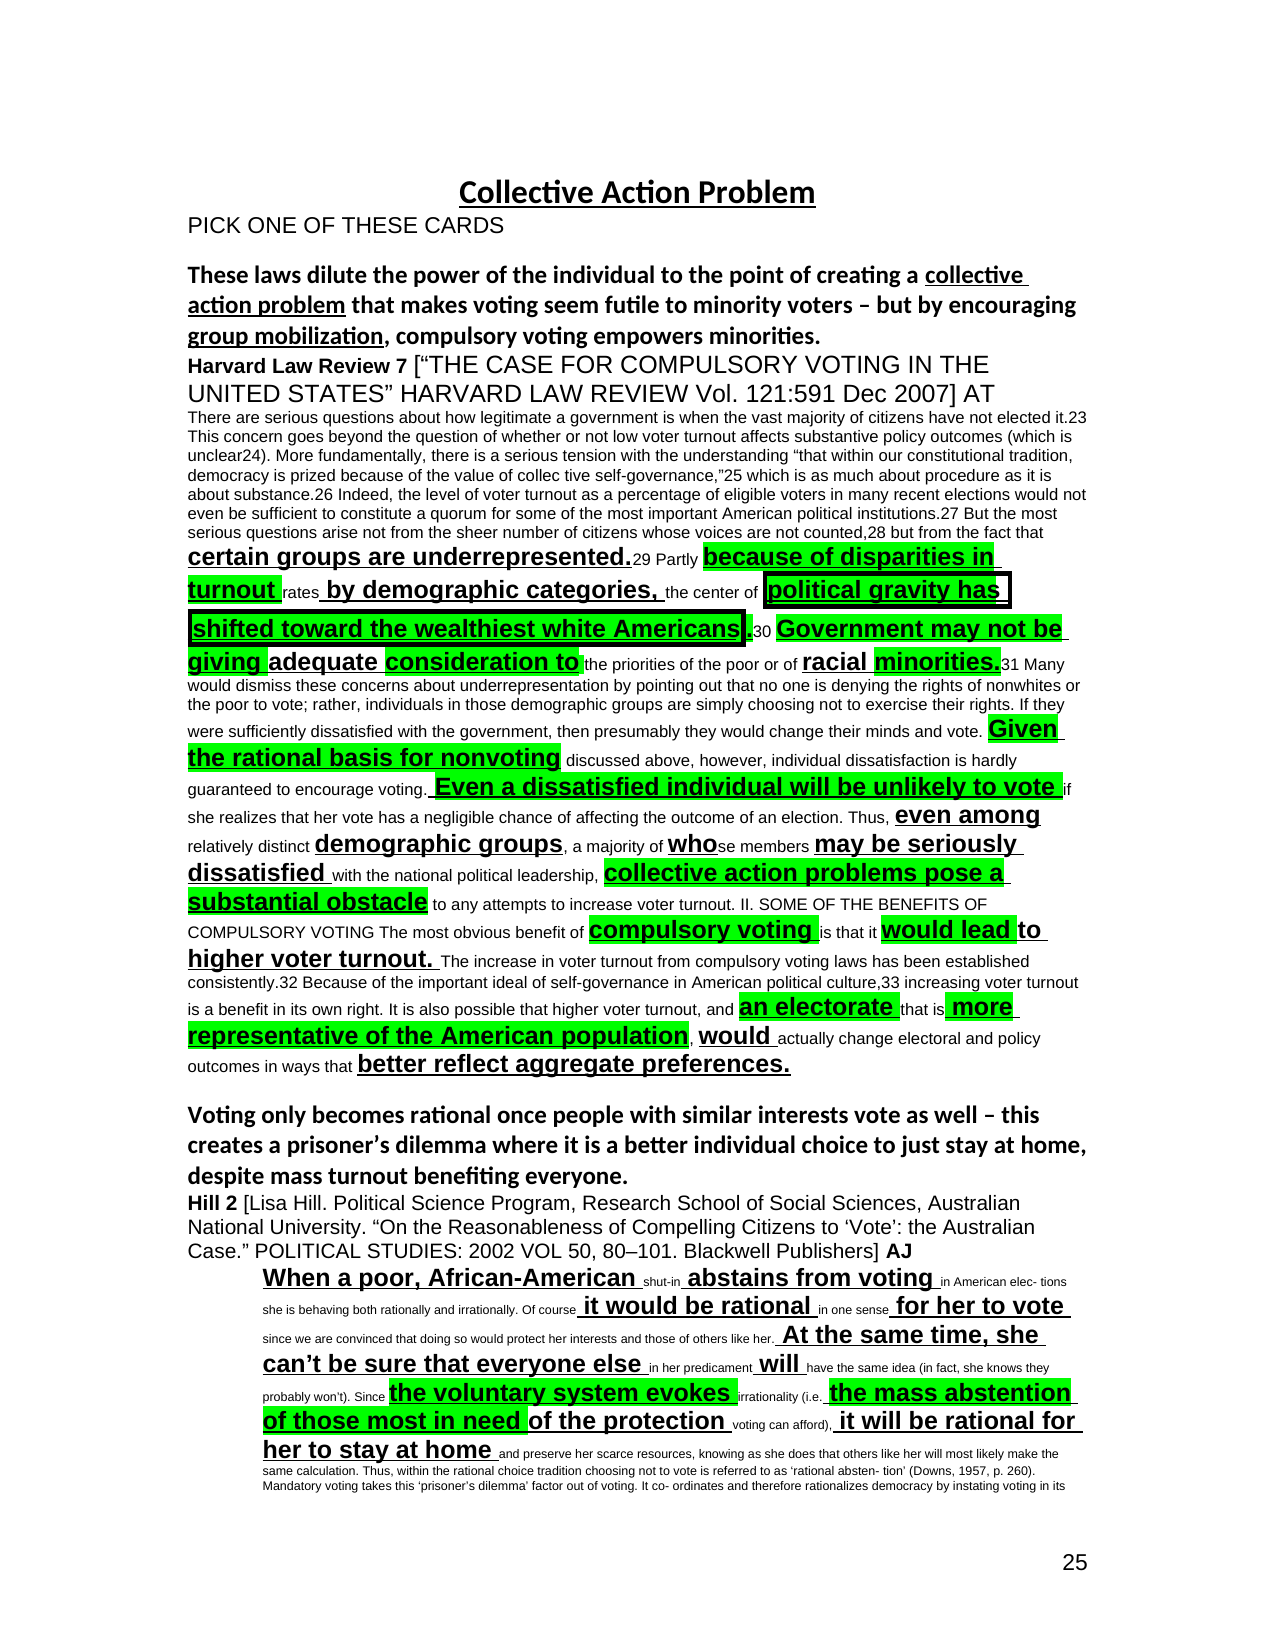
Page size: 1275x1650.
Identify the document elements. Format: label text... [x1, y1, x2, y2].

subtitle These laws dilute the power of the individual to the point of creating a collective action problem that makes voting seem futile to minority voters – but by encouraging group mobilization, compulsory voting empowers minorities. [187, 259, 1087, 350]
subtitle Collective Action Problem [187, 171, 1087, 212]
text Hill 2 [Lisa Hill. Political Science Program, Research School of Social Sciences, Australian National University. “On the Reasonableness of Compelling Citizens to ‘Vote’: the Australian Case.” POLITICAL STUDIES: 2002 VOL 50, 80–101. Blackwell Publishers] AJ [187, 1191, 1087, 1262]
text Harvard Law Review 7 [“THE CASE FOR COMPULSORY VOTING IN THE UNITED STATES” HARVARD LAW REVIEW Vol. 121:591 Dec 2007] AT [187, 350, 1087, 408]
text PICK ONE OF THESE CARDS [187, 212, 1087, 238]
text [262, 1262, 1087, 1492]
text There are serious questions about how legitimate a government is when the vast majority of citizens have not elected it.23 This concern goes beyond the question of whether or not low voter turnout affects substantive policy outcomes (which is unclear24). More fundamentally, there is a serious tension with the understanding “that within our constitutional tradition, democracy is prized because of the value of collec tive self-governance,”25 which is as much about procedure as it is about substance.26 Indeed, the level of voter turnout as a percentage of eligible voters in many recent elections would not even be sufficient to constitute a quorum for some of the most important American political institutions.27 But the most serious questions arise not from the sheer number of citizens whose voices are not counted,28 but from the fact that certain groups are underrepresented.29 Partly because of disparities in turnout rates by demographic categories, the center of political gravity has shifted toward the wealthiest white Americans.30 Government may not be giving adequate consideration to the priorities of the poor or of racial minorities.31 Many would dismiss these concerns about underrepresentation by pointing out that no one is denying the rights of nonwhites or the poor to vote; rather, individuals in those demographic groups are simply choosing not to exercise their rights. If they were sufficiently dissatisfied with the government, then presumably they would change their minds and vote. Given the rational basis for nonvoting discussed above, however, individual dissatisfaction is hardly guaranteed to encourage voting. Even a dissatisfied individual will be unlikely to vote if she realizes that her vote has a negligible chance of affecting the outcome of an election. Thus, even among relatively distinct demographic groups, a majority of whose members may be seriously dissatisfied with the national political leadership, collective action problems pose a substantial obstacle to any attempts to increase voter turnout. II. SOME OF THE BENEFITS OF COMPULSORY VOTING The most obvious benefit of compulsory voting is that it would lead to higher voter turnout. The increase in voter turnout from compulsory voting laws has been established consistently.32 Because of the important ideal of self-governance in American political culture,33 increasing voter turnout is a benefit in its own right. It is also possible that higher voter turnout, and an electorate that is more representative of the American population, would actually change electoral and policy outcomes in ways that better reflect aggregate preferences. [187, 408, 1087, 1078]
subtitle Voting only becomes rational once people with similar interests vote as well – this creates a prisoner’s dilemma where it is a better individual choice to just stay at home, despite mass turnout benefiting everyone. [187, 1099, 1087, 1191]
